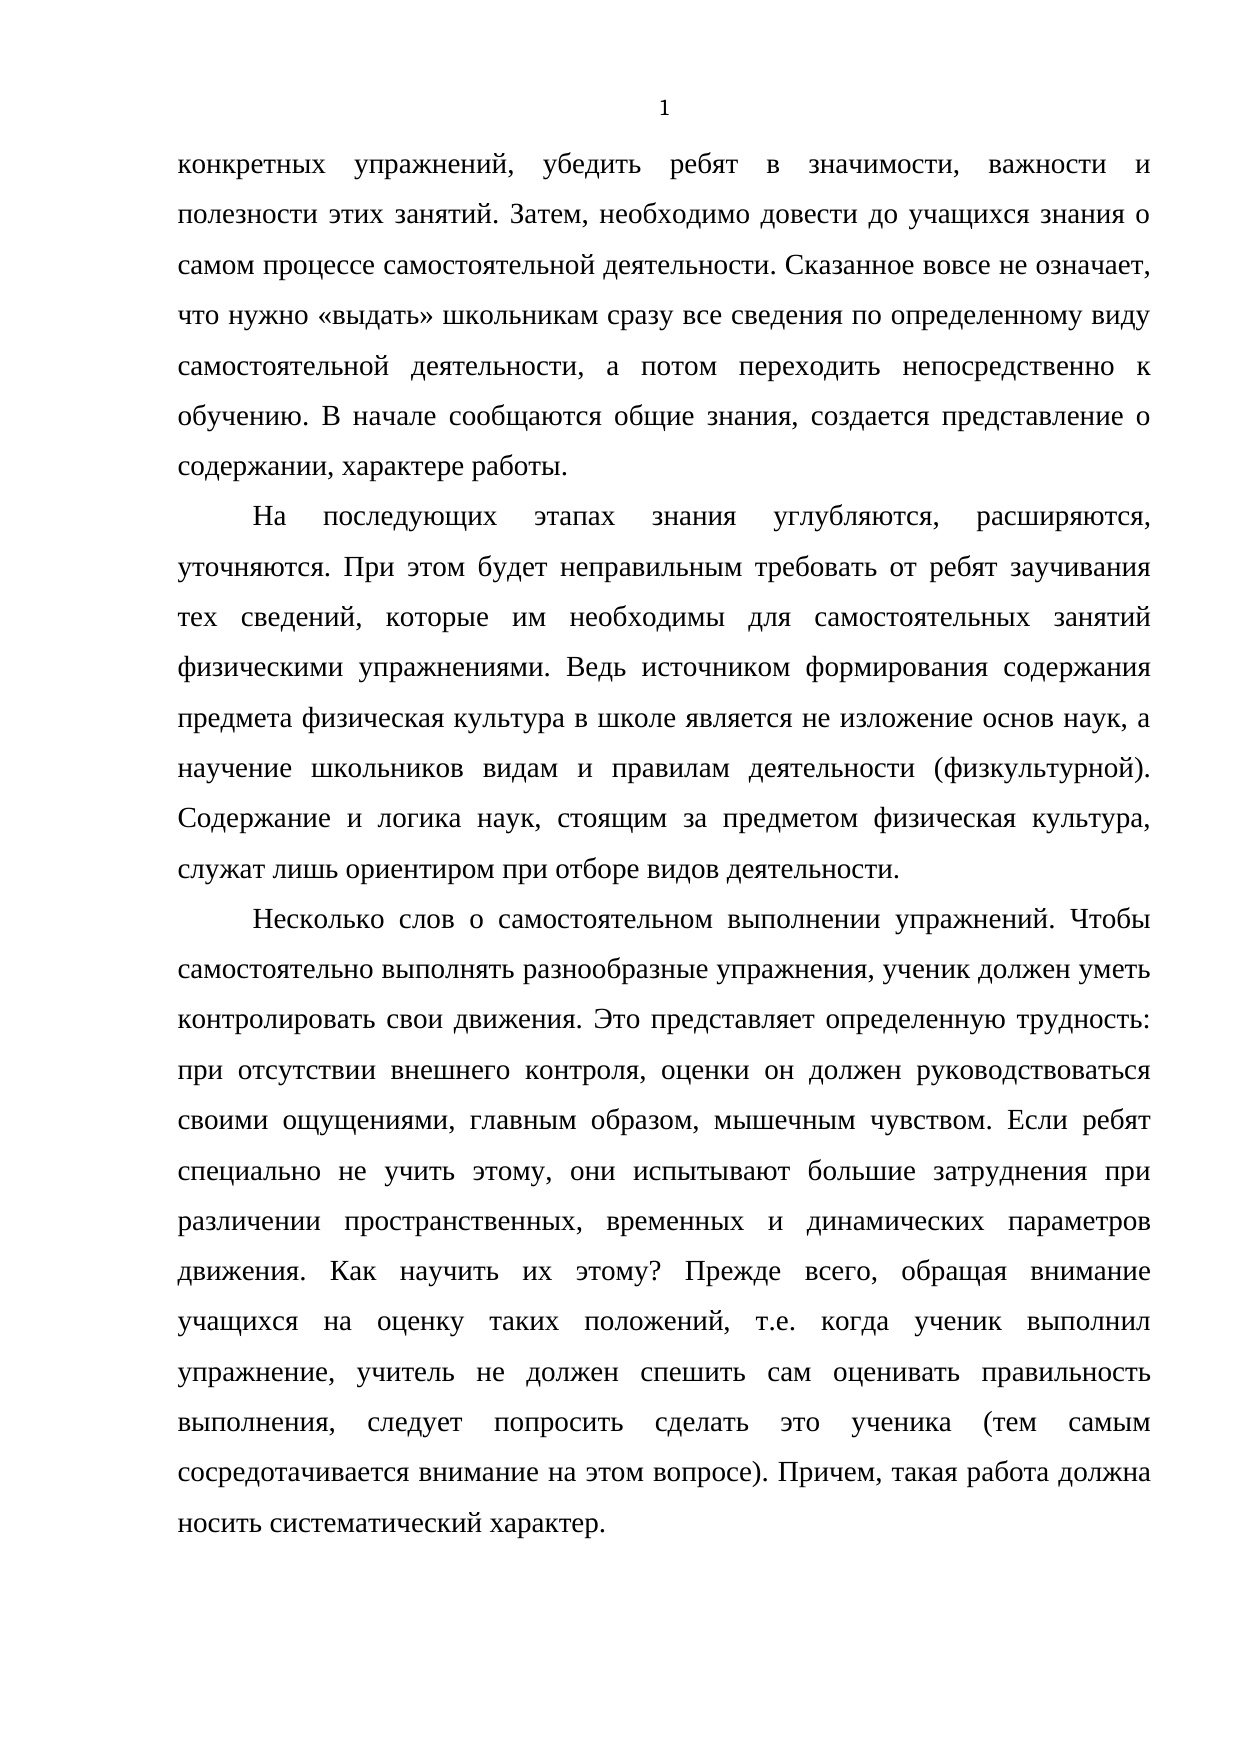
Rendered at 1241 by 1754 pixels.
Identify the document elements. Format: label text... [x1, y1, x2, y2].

text Несколько слов о самостоятельном выполнении упражнений. Чтобы самостоятельно выполнять разнообразные упражнения, ученик должен уметь контролировать свои движения. Это представляет определенную трудность: при отсутствии внешнего контроля, оценки он должен руководствоваться своими ощущениями, главным образом, мышечным чувством. Если ребят специально не учить этому, они испытывают большие затруднения при различении пространственных, временных и динамических параметров движения. Как научить их этому? Прежде всего, обращая внимание учащихся на оценку таких положений, т.е. когда ученик выполнил упражнение, учитель не должен спешить сам оценивать правильность выполнения, следует попросить сделать это ученика (тем самым сосредотачивается внимание на этом вопросе). Причем, такая работа должна носить систематический характер. [177, 901, 1152, 1538]
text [177, 146, 1152, 482]
text На последующих этапах знания углубляются, расширяются, уточняются. При этом будет неправильным требовать от ребят заучивания тех сведений, которые им необходимы для самостоятельных занятий физическими упражнениями. Ведь источником формирования содержания предмета физическая культура в школе является не изложение основ наук, а научение школьников видам и правилам деятельности (физкультурной). Содержание и логика наук, стоящим за предметом физическая культура, служат лишь ориентиром при отборе видов деятельности. [177, 498, 1152, 884]
